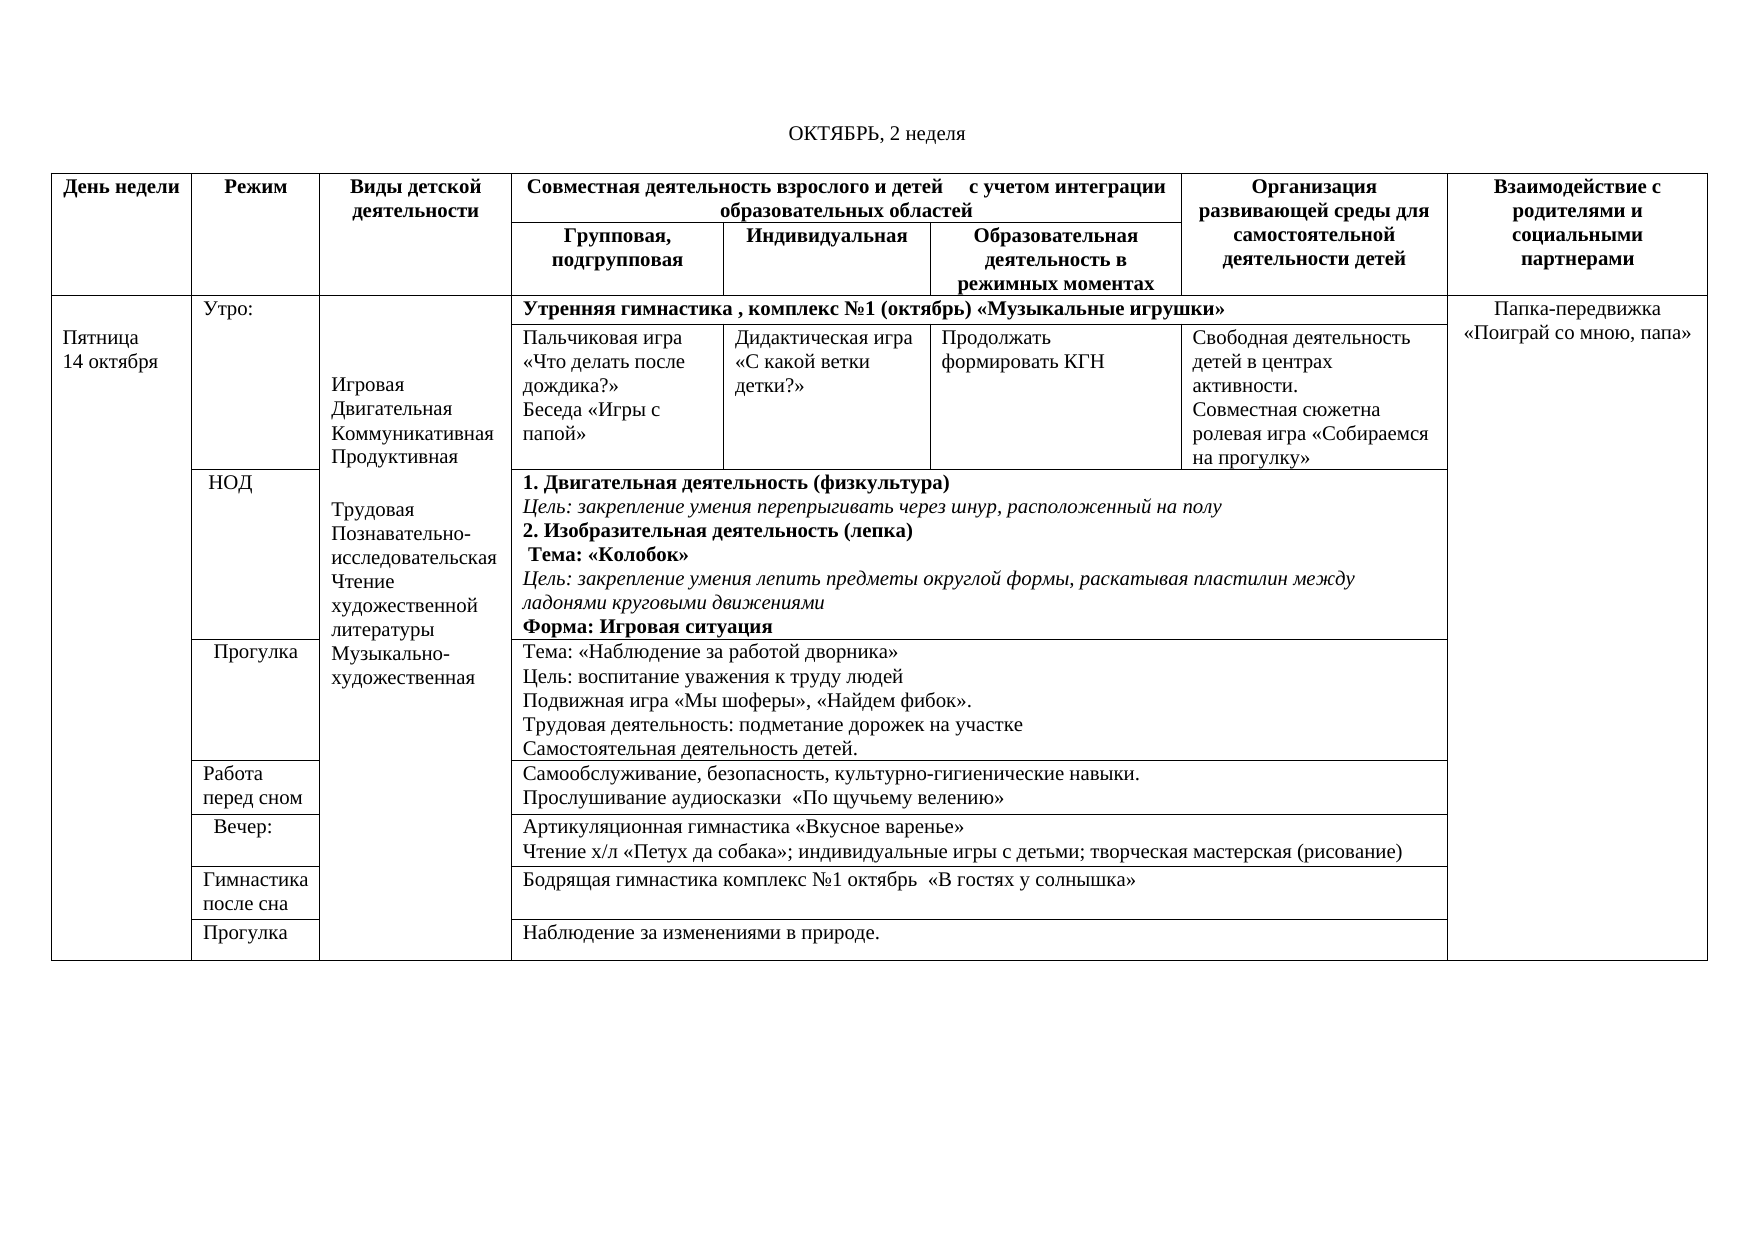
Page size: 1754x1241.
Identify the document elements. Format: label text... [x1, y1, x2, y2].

table_header Виды детской деятельности [320, 174, 511, 295]
table_cell Продолжать формировать КГН [931, 325, 1181, 469]
table_cell Наблюдение за изменениями в природе. [512, 920, 1447, 960]
table_cell Прогулка [192, 920, 319, 960]
table_cell 1. Двигательная деятельность (физкультура) Цель: закрепление умения перепрыгивать через шнур, расположенный на полу 2. Изобразительная деятельность (лепка) Тема: «Колобок» Цель: закрепление умения лепить предметы округлой формы, раскатывая пластилин между ладонями круговыми движениями Форма: Игровая ситуация [512, 470, 1447, 638]
table_cell Работа перед сном [192, 761, 319, 813]
table_cell НОД [192, 470, 319, 638]
table_cell Групповая, подгрупповая [512, 223, 723, 295]
table_cell Утренняя гимнастика , комплекс №1 (октябрь) «Музыкальные игрушки» [512, 296, 1447, 323]
table_cell Вечер: [192, 815, 319, 866]
table_cell Самообслуживание, безопасность, культурно-гигиенические навыки. Прослушивание аудиосказки «По щучьему велению» [512, 761, 1447, 813]
table_cell Папка-передвижка «Поиграй со мною, папа» [1448, 296, 1707, 960]
table_cell Артикуляционная гимнастика «Вкусное варенье» Чтение х/л «Петух да собака»; индивидуальные игры с детьми; творческая мастерская (рисование) [512, 815, 1447, 866]
table_cell Прогулка [192, 640, 319, 760]
table_header Организация развивающей среды для самостоятельной деятельности детей [1182, 174, 1447, 295]
table_header Совместная деятельность взрослого и детей с учетом интеграции образовательных областей [512, 174, 1181, 222]
table_header Режим [192, 174, 319, 295]
table_cell Тема: «Наблюдение за работой дворника» Цель: воспитание уважения к труду людей Подвижная игра «Мы шоферы», «Найдем фибок». Трудовая деятельность: подметание дорожек на участке Самостоятельная деятельность детей. [512, 640, 1447, 760]
table_header День недели [52, 174, 191, 295]
table_cell Пальчиковая игра «Что делать после дождика?» Беседа «Игры с папой» [512, 325, 723, 469]
table_cell Гимнастика после сна [192, 867, 319, 919]
text ОКТЯБРЬ, 2 неделя [118, 121, 1636, 145]
table_cell Образовательная деятельность в режимных моментах [931, 223, 1181, 295]
table_cell Свободная деятельность детей в центрах активности. Совместная сюжетна ролевая игра «Собираемся на прогулку» [1182, 325, 1447, 469]
table_header Взаимодействие с родителями и социальными партнерами [1448, 174, 1707, 295]
table_cell Дидактическая игра «С какой ветки детки?» [724, 325, 930, 469]
table_cell Бодрящая гимнастика комплекс №1 октябрь «В гостях у солнышка» [512, 867, 1447, 919]
table_cell Утро: [192, 296, 319, 469]
table_cell Пятница 14 октября [52, 296, 191, 960]
table_cell Индивидуальная [724, 223, 930, 295]
